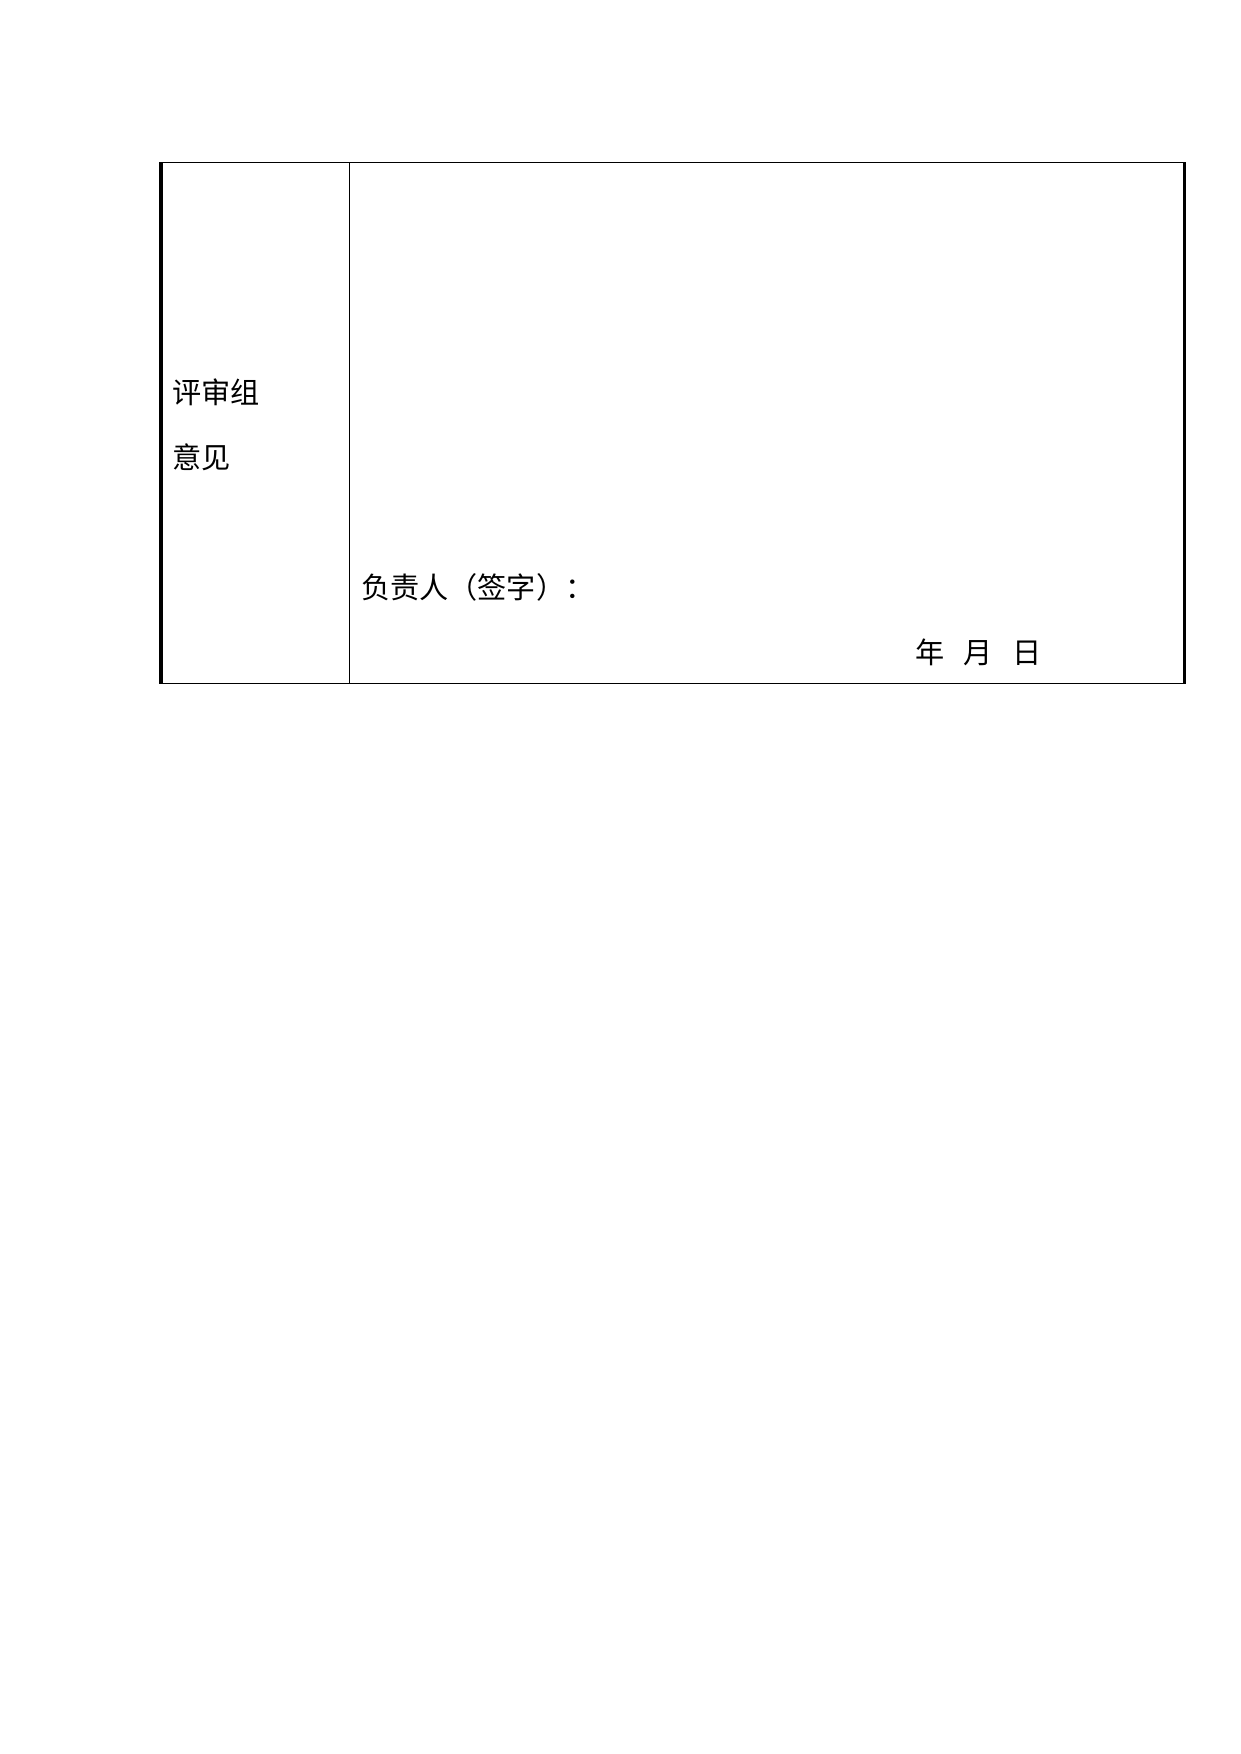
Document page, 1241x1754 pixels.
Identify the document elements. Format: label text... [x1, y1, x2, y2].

table_cell 负责人（签字）： 年 月 日 [350, 163, 1183, 683]
table_cell 评审组 意见 [163, 163, 349, 683]
